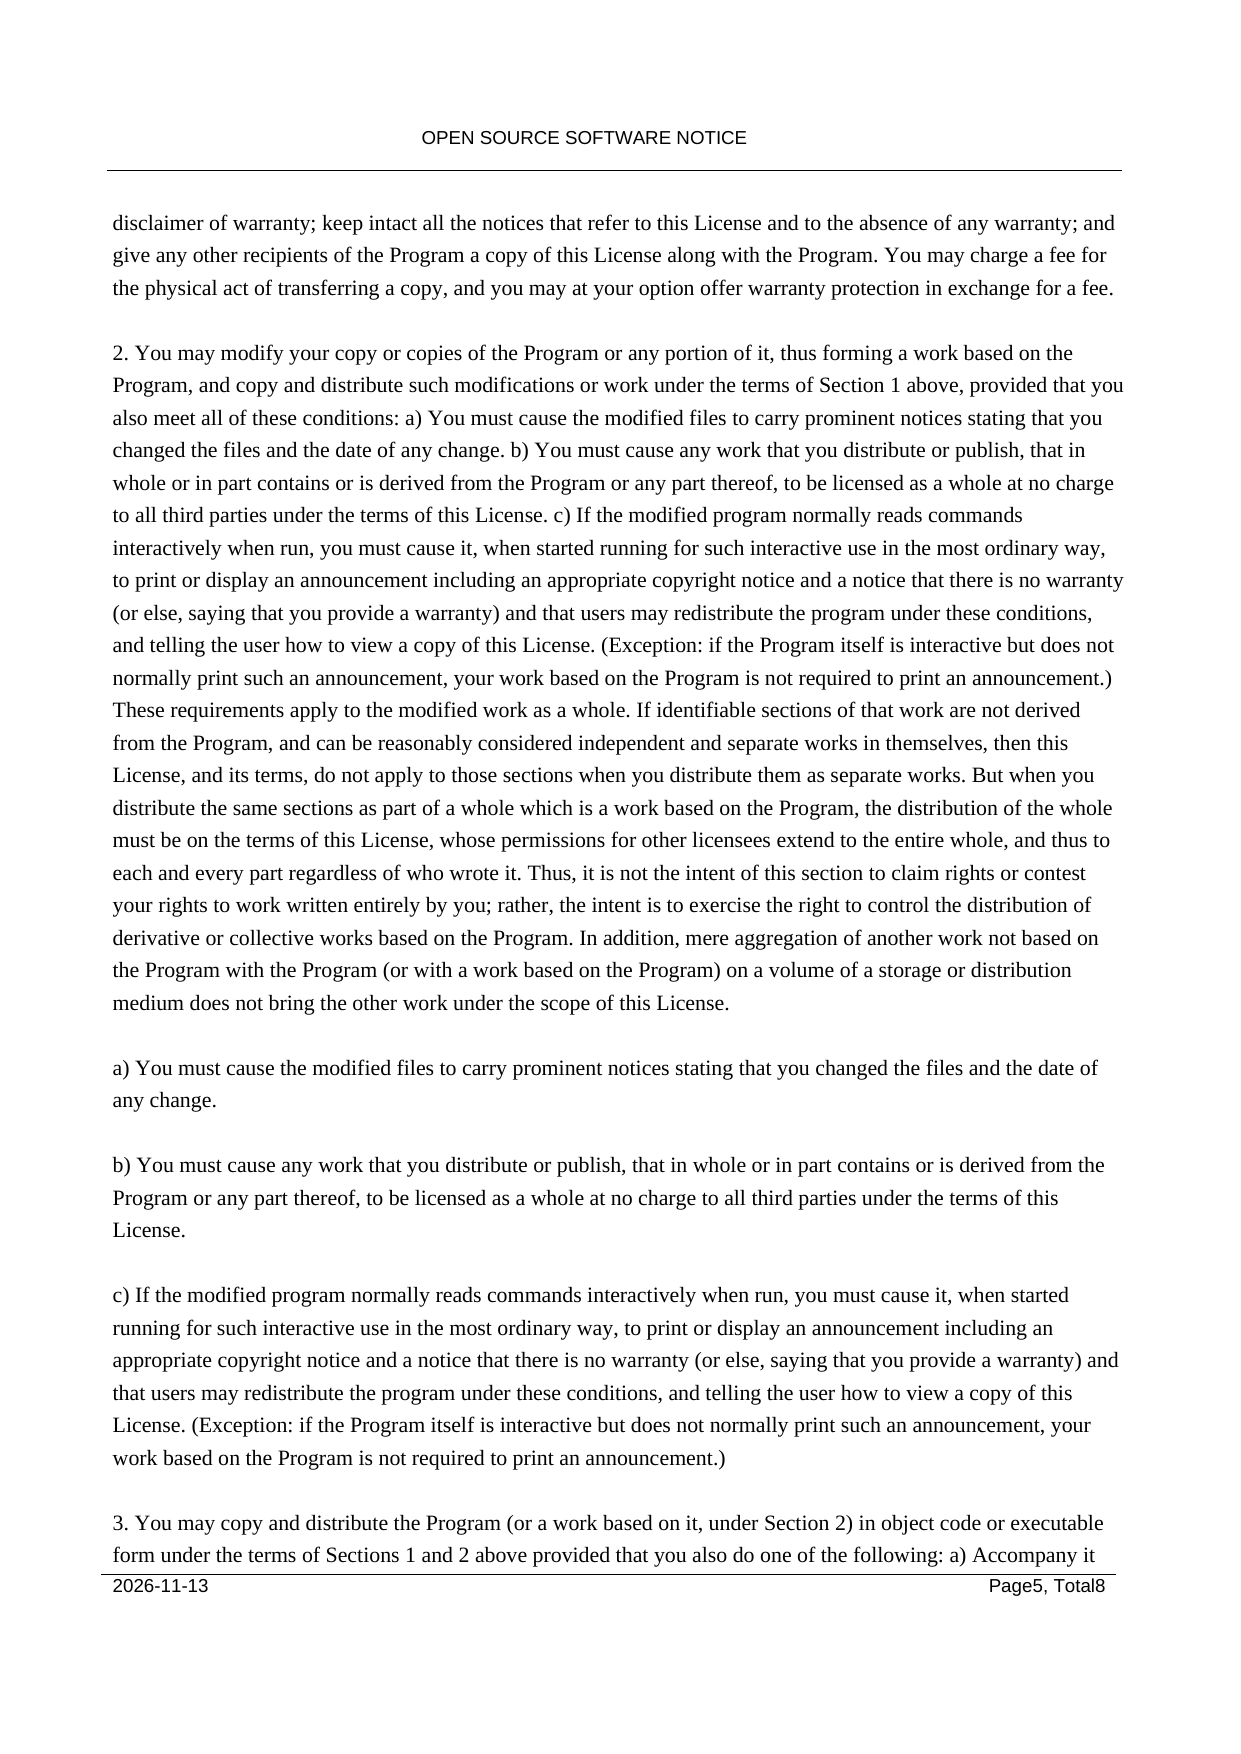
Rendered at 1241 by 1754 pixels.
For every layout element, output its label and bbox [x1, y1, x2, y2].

text [112, 206, 1128, 1571]
